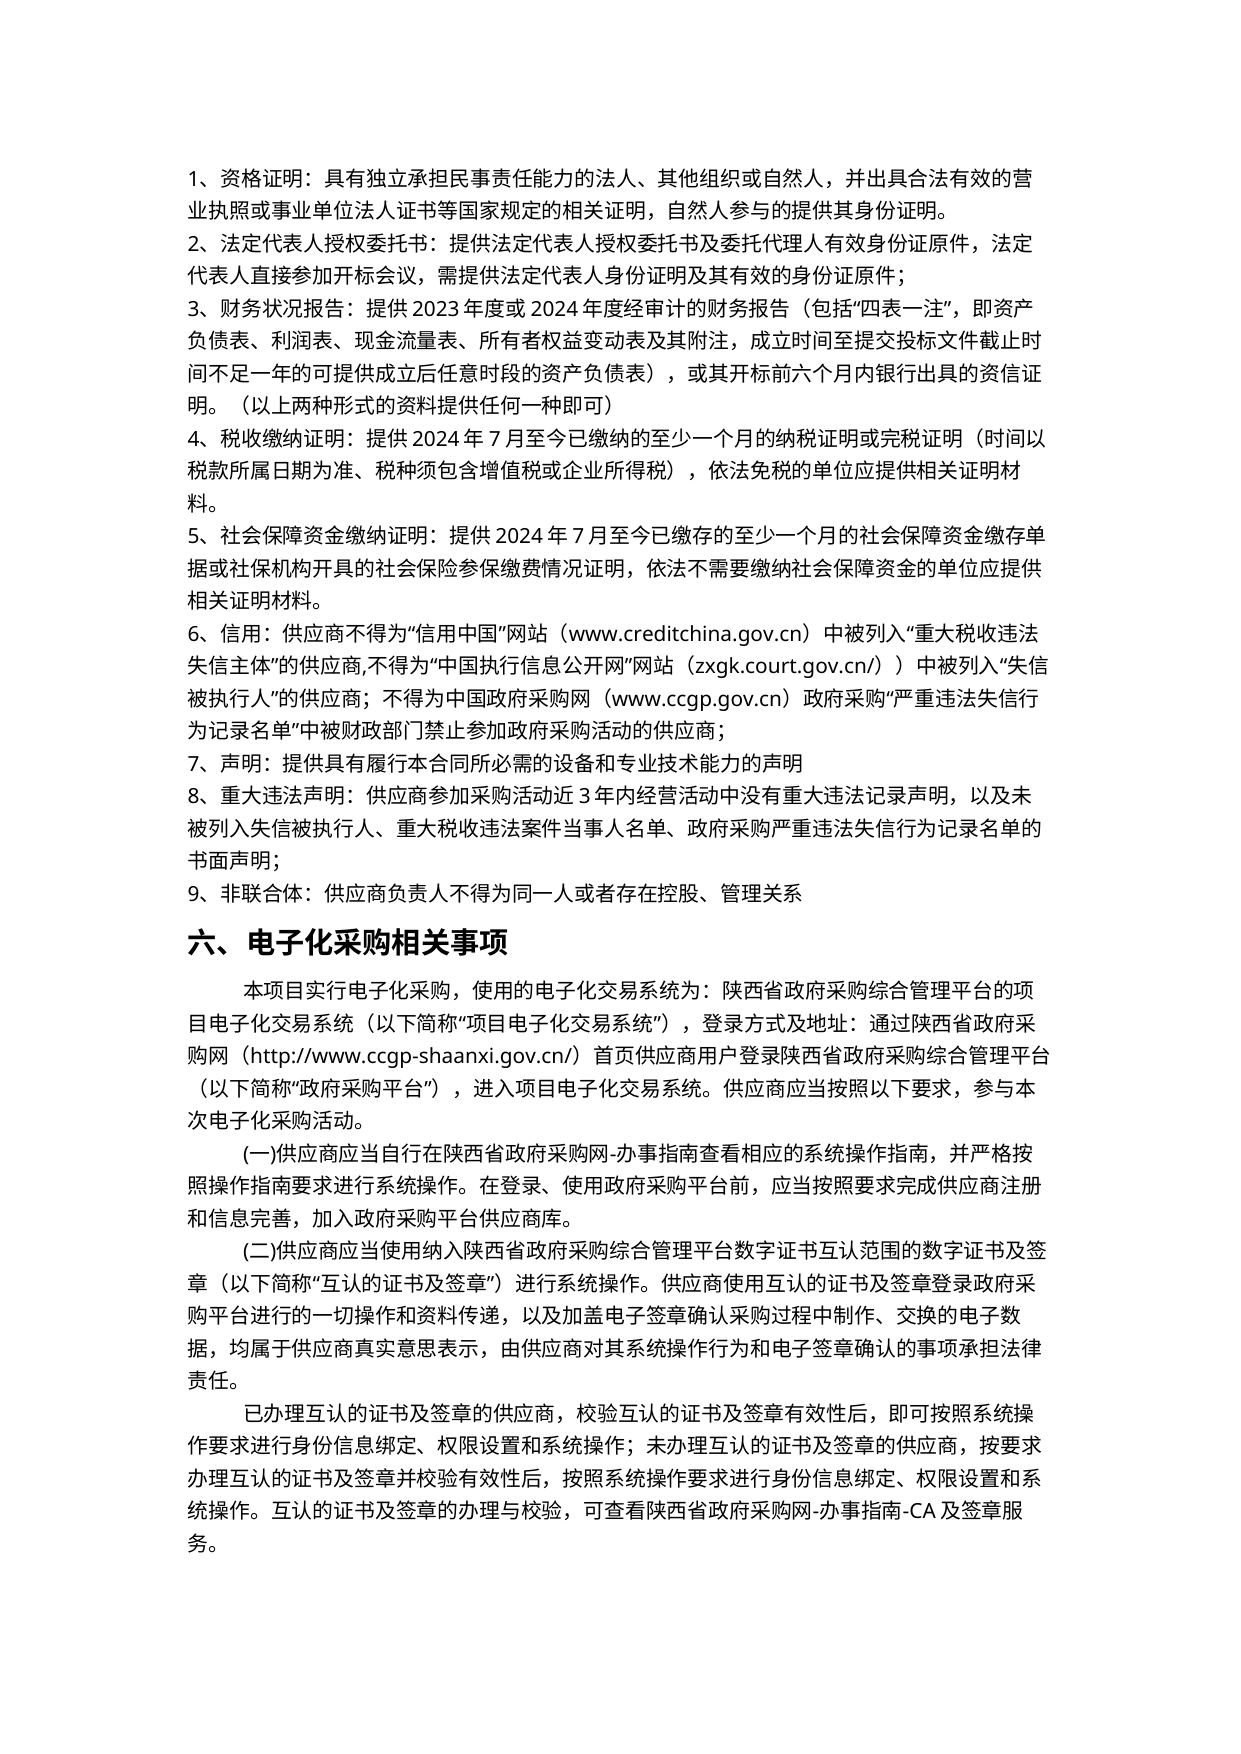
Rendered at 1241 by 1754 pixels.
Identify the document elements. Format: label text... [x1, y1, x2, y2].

text 7、声明：提供具有履行本合同所必需的设备和专业技术能力的声明 [187, 747, 1053, 779]
text 2、法定代表人授权委托书：提供法定代表人授权委托书及委托代理人有效身份证原件，法定代表人直接参加开标会议，需提供法定代表人身份证明及其有效的身份证原件； [187, 227, 1053, 292]
text 5、社会保障资金缴纳证明：提供2024年7月至今已缴存的至少一个月的社会保障资金缴存单据或社保机构开具的社会保险参保缴费情况证明，依法不需要缴纳社会保障资金的单位应提供相关证明材料。 [187, 519, 1053, 617]
text 9、非联合体：供应商负责人不得为同一人或者存在控股、管理关系 [187, 877, 1053, 909]
text 4、税收缴纳证明：提供2024年7月至今已缴纳的至少一个月的纳税证明或完税证明（时间以税款所属日期为准、税种须包含增值税或企业所得税），依法免税的单位应提供相关证明材料。 [187, 422, 1053, 519]
text (二)供应商应当使用纳入陕西省政府采购综合管理平台数字证书互认范围的数字证书及签章（以下简称“互认的证书及签章”）进行系统操作。供应商使用互认的证书及签章登录政府采购平台进行的一切操作和资料传递，以及加盖电子签章确认采购过程中制作、交换的电子数据，均属于供应商真实意思表示，由供应商对其系统操作行为和电子签章确认的事项承担法律责任。 [187, 1234, 1053, 1397]
text 8、重大违法声明：供应商参加采购活动近3年内经营活动中没有重大违法记录声明，以及未被列入失信被执行人、重大税收违法案件当事人名单、政府采购严重违法失信行为记录名单的书面声明； [187, 779, 1053, 877]
text (一)供应商应当自行在陕西省政府采购网-办事指南查看相应的系统操作指南，并严格按照操作指南要求进行系统操作。在登录、使用政府采购平台前，应当按照要求完成供应商注册和信息完善，加入政府采购平台供应商库。 [187, 1137, 1053, 1234]
text 本项目实行电子化采购，使用的电子化交易系统为：陕西省政府采购综合管理平台的项目电子化交易系统（以下简称“项目电子化交易系统”），登录方式及地址：通过陕西省政府采购网（http://www.ccgp-shaanxi.gov.cn/）首页供应商用户登录陕西省政府采购综合管理平台（以下简称“政府采购平台”），进入项目电子化交易系统。供应商应当按照以下要求，参与本次电子化采购活动。 [187, 974, 1053, 1137]
text 1、资格证明：具有独立承担民事责任能力的法人、其他组织或自然人，并出具合法有效的营业执照或事业单位法人证书等国家规定的相关证明，自然人参与的提供其身份证明。 [187, 162, 1053, 227]
text 六、电子化采购相关事项 [187, 909, 1053, 974]
text 6、信用：供应商不得为“信用中国”网站（www.creditchina.gov.cn）中被列入“重大税收违法失信主体”的供应商,不得为“中国执行信息公开网”网站（zxgk.court.gov.cn/））中被列入“失信被执行人”的供应商；不得为中国政府采购网（www.ccgp.gov.cn）政府采购“严重违法失信行为记录名单”中被财政部门禁止参加政府采购活动的供应商； [187, 617, 1053, 747]
text 3、财务状况报告：提供2023年度或2024年度经审计的财务报告（包括“四表一注”，即资产负债表、利润表、现金流量表、所有者权益变动表及其附注，成立时间至提交投标文件截止时间不足一年的可提供成立后任意时段的资产负债表），或其开标前六个月内银行出具的资信证明。（以上两种形式的资料提供任何一种即可） [187, 292, 1053, 422]
text 已办理互认的证书及签章的供应商，校验互认的证书及签章有效性后，即可按照系统操作要求进行身份信息绑定、权限设置和系统操作；未办理互认的证书及签章的供应商，按要求办理互认的证书及签章并校验有效性后，按照系统操作要求进行身份信息绑定、权限设置和系统操作。互认的证书及签章的办理与校验，可查看陕西省政府采购网-办事指南-CA及签章服务。 [187, 1397, 1053, 1559]
